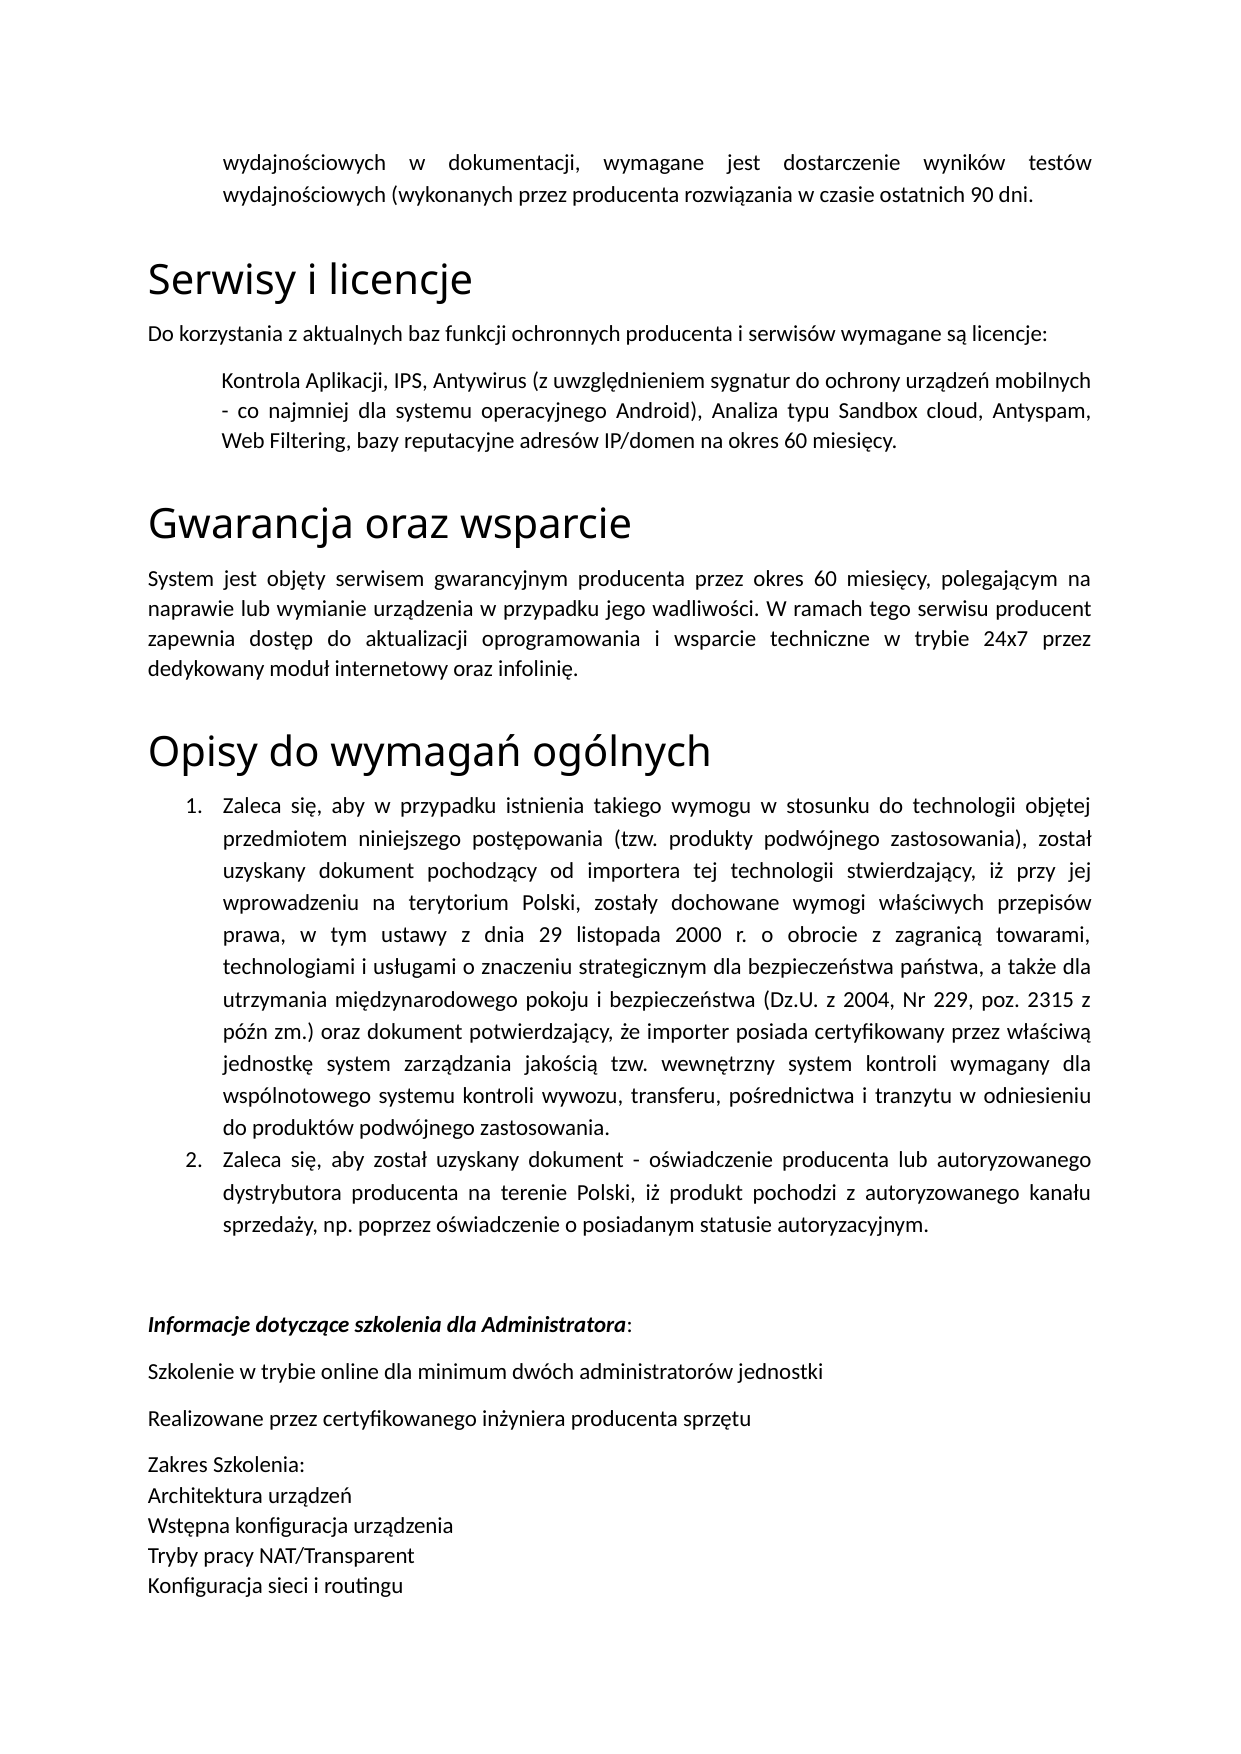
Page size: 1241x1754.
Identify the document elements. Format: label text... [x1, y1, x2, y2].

text Realizowane przez certyfikowanego inżyniera producenta sprzętu [148, 1404, 1093, 1432]
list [185, 148, 1093, 208]
text Szkolenie w trybie online dla minimum dwóch administratorów jednostki [148, 1357, 1093, 1385]
text Kontrola Aplikacji, IPS, Antywirus (z uwzględnieniem sygnatur do ochrony urządzeń mobilnych - co najmniej dla systemu operacyjnego Android), Analiza typu Sandbox cloud, Antyspam, Web Filtering, bazy reputacyjne adresów IP/domen na okres 60 miesięcy. [221, 366, 1093, 454]
text Do korzystania z aktualnych baz funkcji ochronnych producenta i serwisów wymagane są licencje: [148, 319, 1093, 347]
subtitle Gwarancja oraz wsparcie [148, 494, 1093, 551]
subtitle Serwisy i licencje [148, 249, 1093, 306]
subtitle Opisy do wymagań ogólnych [148, 722, 1093, 779]
list Zaleca się, aby został uzyskany dokument - oświadczenie producenta lub autoryzowanego dystrybutora producenta na terenie Polski, iż produkt pochodzi z autoryzowanego kanału sprzedaży, np. poprzez oświadczenie o posiadanym statusie autoryzacyjnym. [185, 1146, 1093, 1238]
list Zaleca się, aby w przypadku istnienia takiego wymogu w stosunku do technologii objętej przedmiotem niniejszego postępowania (tzw. produkty podwójnego zastosowania), został uzyskany dokument pochodzący od importera tej technologii stwierdzający, iż przy jej wprowadzeniu na terytorium Polski, zostały dochowane wymogi właściwych przepisów prawa, w tym ustawy z dnia 29 listopada 2000 r. o obrocie z zagranicą towarami, technologiami i usługami o znaczeniu strategicznym dla bezpieczeństwa państwa, a także dla utrzymania międzynarodowego pokoju i bezpieczeństwa (Dz.U. z 2004, Nr 229, poz. 2315 z późn zm.) oraz dokument potwierdzający, że importer posiada certyfikowany przez właściwą jednostkę system zarządzania jakością tzw. wewnętrzny system kontroli wymagany dla wspólnotowego systemu kontroli wywozu, transferu, pośrednictwa i tranzytu w odniesieniu do produktów podwójnego zastosowania. [185, 792, 1093, 1141]
text Informacje dotyczące szkolenia dla Administratora: [148, 1310, 1093, 1338]
text System jest objęty serwisem gwarancyjnym producenta przez okres 60 miesięcy, polegającym na naprawie lub wymianie urządzenia w przypadku jego wadliwości. W ramach tego serwisu producent zapewnia dostęp do aktualizacji oprogramowania i wsparcie techniczne w trybie 24x7 przez dedykowany moduł internetowy oraz infolinię. [148, 564, 1093, 682]
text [148, 1451, 1093, 1599]
